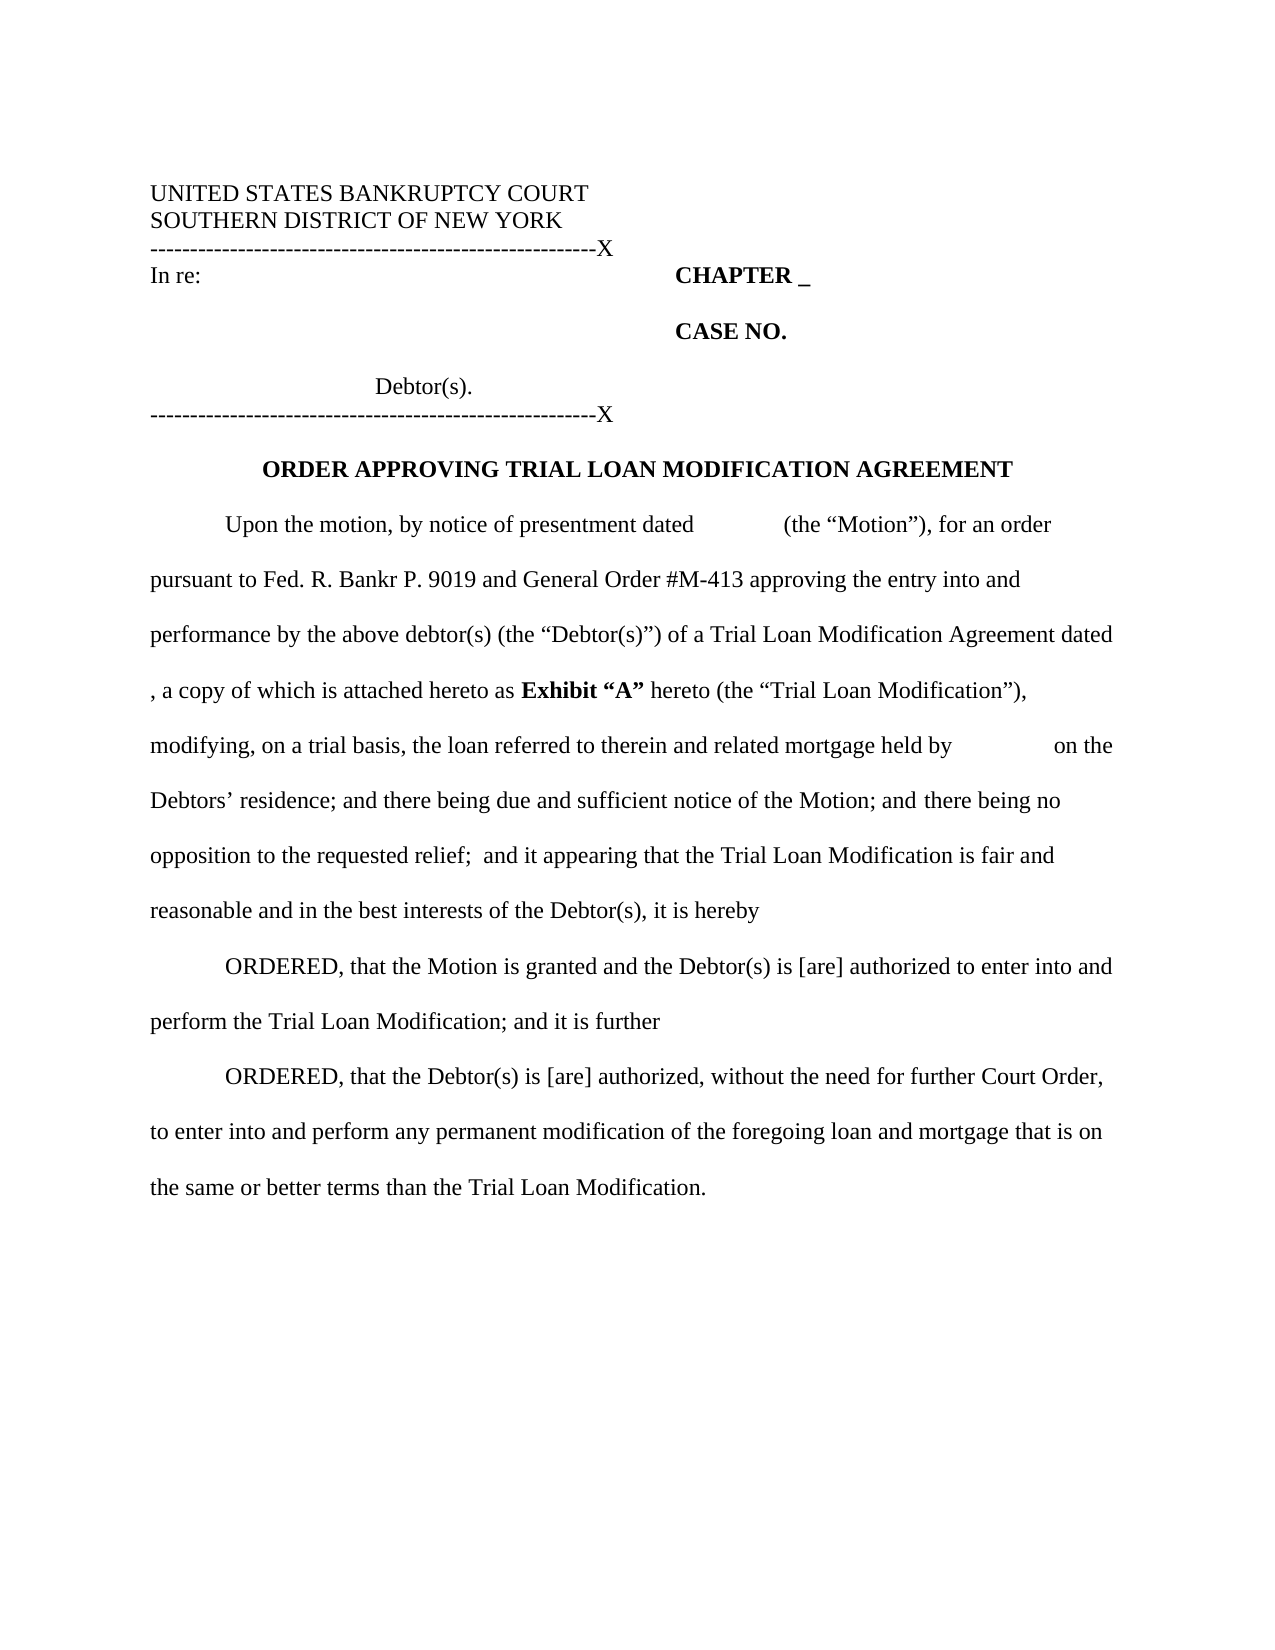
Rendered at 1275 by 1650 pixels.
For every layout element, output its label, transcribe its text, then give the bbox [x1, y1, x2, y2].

text ORDERED, that the Motion is granted and the Debtor(s) is [are] authorized to enter into and perform the Trial Loan Modification; and it is further [150, 952, 1125, 1034]
text --------------------------------------------------------X [150, 399, 1125, 427]
text --------------------------------------------------------X [150, 234, 1125, 262]
text SOUTHERN DISTRICT OF NEW YORK [150, 206, 1125, 234]
text CASE NO. [150, 317, 1125, 344]
text Upon the motion, by notice of presentment dated (the “Motion”), for an order pursuant to Fed. R. Bankr P. 9019 and General Order #M-413 approving the entry into and performance by the above debtor(s) (the “Debtor(s)”) of a Trial Loan Modification Agreement dated , a copy of which is attached hereto as Exhibit “A” hereto (the “Trial Loan Modification”), modifying, on a trial basis, the loan referred to therein and related mortgage held by on the Debtors’ residence; and there being due and sufficient notice of the Motion; and there being no opposition to the requested relief; and it appearing that the Trial Loan Modification is fair and reasonable and in the best interests of the Debtor(s), it is hereby [150, 510, 1125, 924]
text Debtor(s). [300, 372, 1125, 399]
text In re: CHAPTER _ [150, 262, 1125, 289]
text ORDERED, that the Debtor(s) is [are] authorized, without the need for further Court Order, to enter into and perform any permanent modification of the foregoing loan and mortgage that is on the same or better terms than the Trial Loan Modification. [150, 1062, 1125, 1200]
text ORDER APPROVING TRIAL LOAN MODIFICATION AGREEMENT [150, 455, 1125, 482]
text UNITED STATES BANKRUPTCY COURT [150, 179, 1125, 206]
